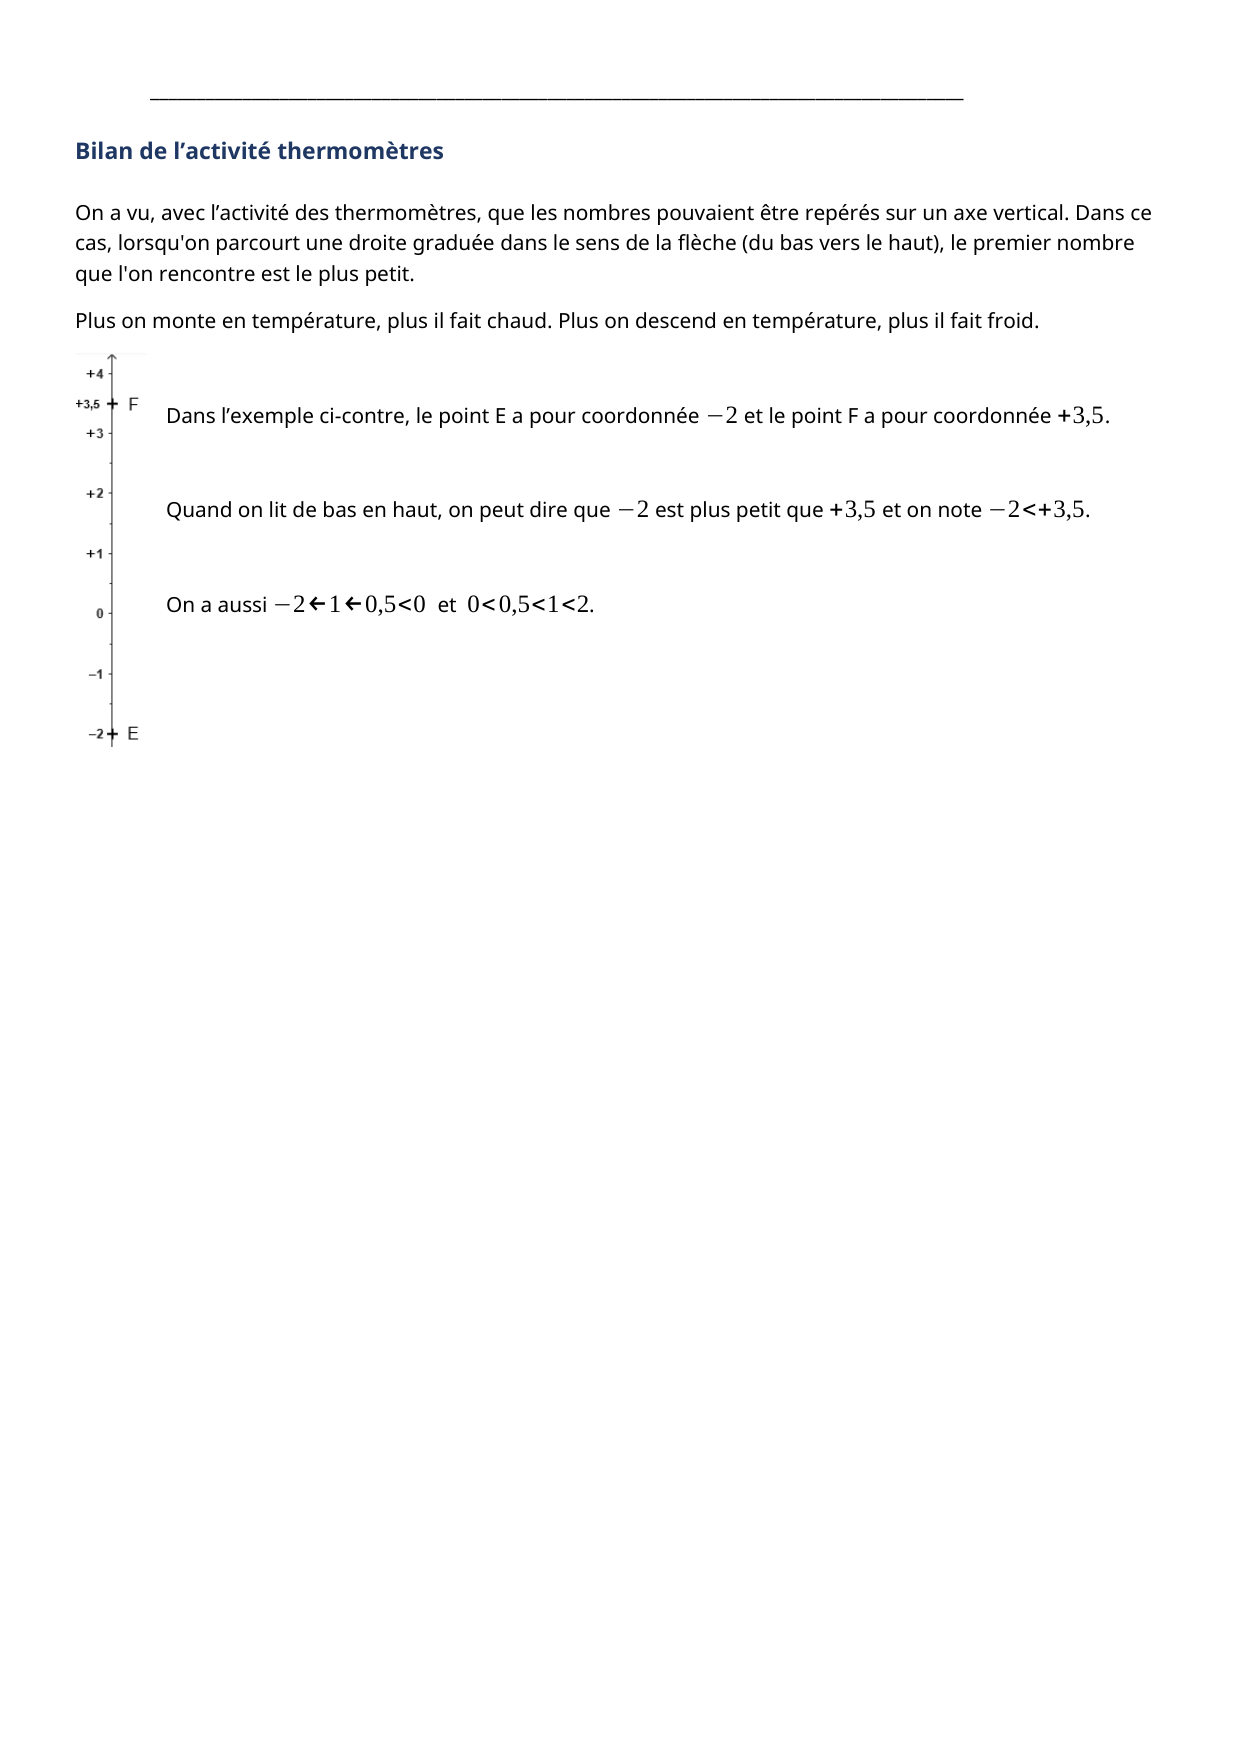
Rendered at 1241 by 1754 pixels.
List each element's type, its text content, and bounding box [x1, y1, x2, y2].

text On a vu, avec l’activité des thermomètres, que les nombres pouvaient être repérés sur un axe vertical. Dans ce cas, lorsqu'on parcourt une droite graduée dans le sens de la flèche (du bas vers le haut), le premier nombre que l'on rencontre est le plus petit. [75, 198, 1165, 287]
text Quand on lit de bas en haut, on peut dire que est plus petit que et on note . [147, 495, 1165, 524]
picture [75, 353, 147, 744]
text Dans l’exemple ci-contre, le point E a pour coordonnée et le point F a pour coordonnée . [147, 401, 1165, 429]
text Plus on monte en température, plus il fait chaud. Plus on descend en température, plus il fait froid. [75, 306, 1165, 335]
subtitle Bilan de l’activité thermomètres [75, 135, 1165, 166]
text On a aussi et . [147, 590, 1165, 618]
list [150, 75, 1165, 103]
